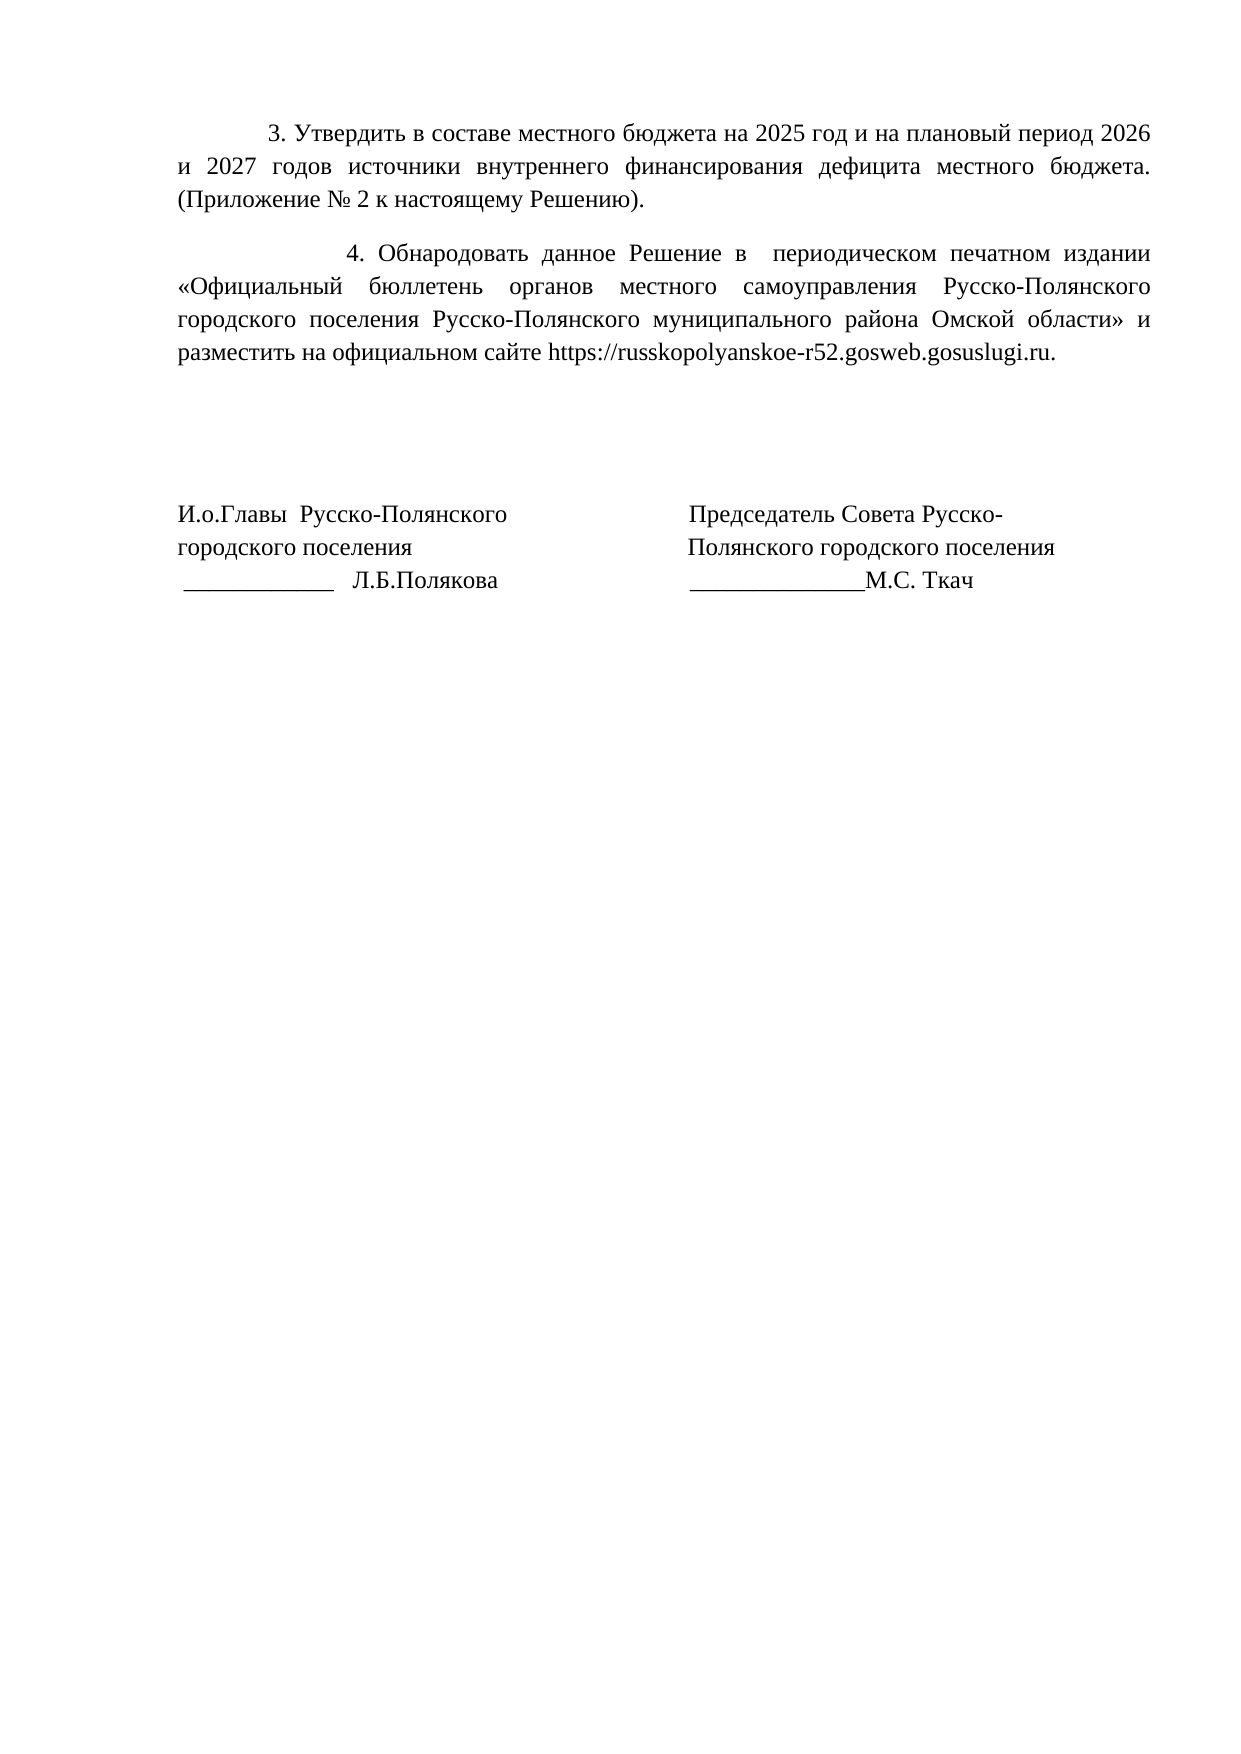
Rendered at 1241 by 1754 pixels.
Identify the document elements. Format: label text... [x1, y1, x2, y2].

text городского поселения Полянского городского поселения [177, 532, 1152, 560]
text 4. Обнародовать данное Решение в периодическом печатном издании «Официальный бюллетень органов местного самоуправления Русско-Полянского городского поселения Русско-Полянского муниципального района Омской области» и разместить на официальном сайте https://russkopolyanskoe-r52.gosweb.gosuslugi.ru. [177, 238, 1152, 366]
text И.о.Главы Русско-Полянского Председатель Совета Русско- [177, 499, 1152, 527]
text ____________ Л.Б.Полякова ______________М.С. Ткач [177, 565, 1152, 593]
text 3. Утвердить в составе местного бюджета на 2025 год и на плановый период 2026 и 2027 годов источники внутреннего финансирования дефицита местного бюджета. (Приложение № 2 к настоящему Решению). [177, 118, 1152, 213]
